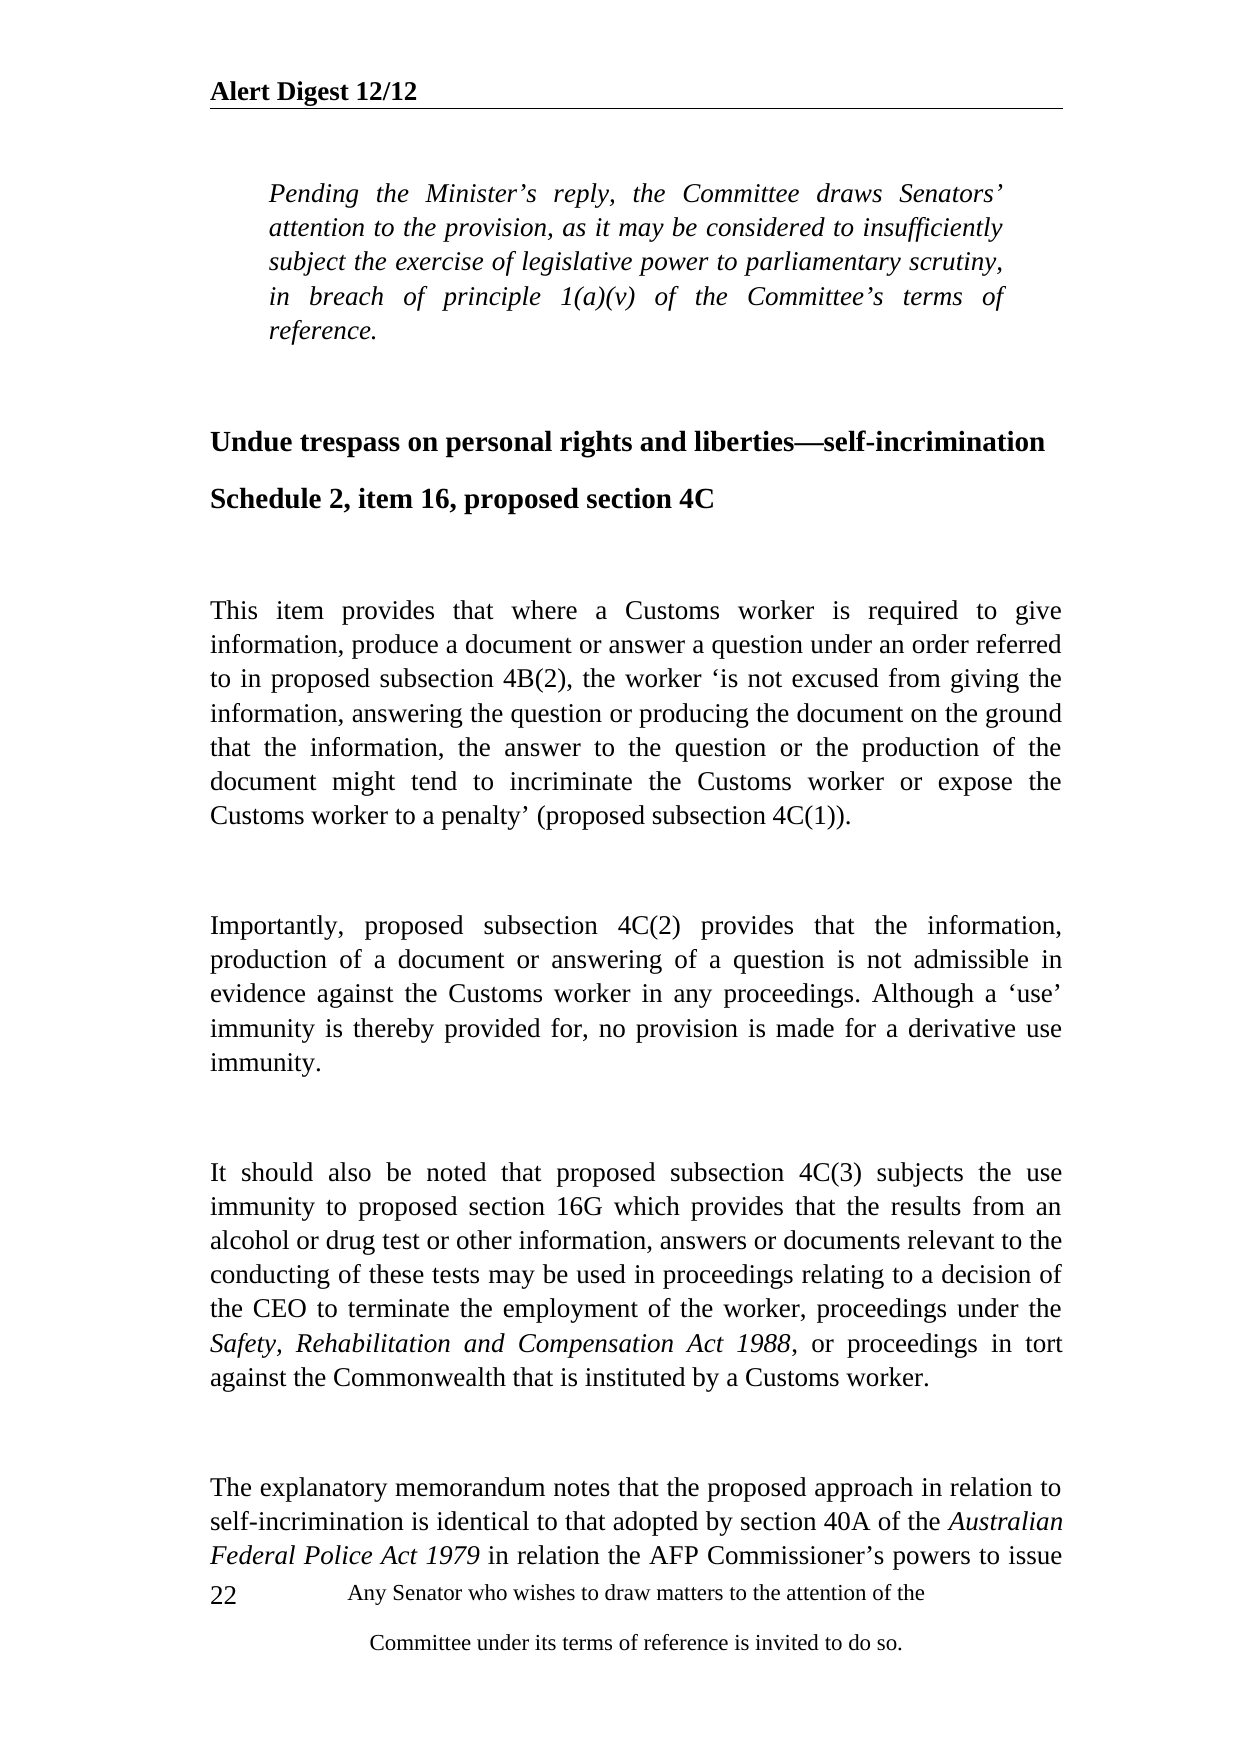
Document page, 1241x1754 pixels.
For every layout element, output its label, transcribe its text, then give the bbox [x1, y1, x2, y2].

text Pending the Minister’s reply, the Committee draws Senators’ attention to the provision, as it may be considered to insufficiently subject the exercise of legislative power to parliamentary scrutiny, in breach of principle 1(a)(v) of the Committee’s terms of reference. [269, 177, 1004, 345]
text Schedule 2, item 16, proposed section 4C [210, 482, 1063, 515]
text Undue trespass on personal rights and liberties—self-incrimination [210, 424, 1063, 457]
text This item provides that where a Customs worker is required to give information, produce a document or answer a question under an order referred to in proposed subsection 4B(2), the worker ‘is not excused from giving the information, answering the question or producing the document on the ground that the information, the answer to the question or the production of the document might tend to incriminate the Customs worker or expose the Customs worker to a penalty’ (proposed subsection 4C(1)). [210, 594, 1063, 830]
text Importantly, proposed subsection 4C(2) provides that the information, production of a document or answering of a question is not admissible in evidence against the Customs worker in any proceedings. Although a ‘use’ immunity is thereby provided for, no provision is made for a derivative use immunity. [210, 909, 1063, 1077]
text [210, 1471, 1063, 1570]
text It should also be noted that proposed subsection 4C(3) subjects the use immunity to proposed section 16G which provides that the results from an alcohol or drug test or other information, answers or documents relevant to the conducting of these tests may be used in proceedings relating to a decision of the CEO to terminate the employment of the worker, proceedings under the Safety, Rehabilitation and Compensation Act 1988, or proceedings in tort against the Commonwealth that is instituted by a Customs worker. [210, 1156, 1063, 1392]
